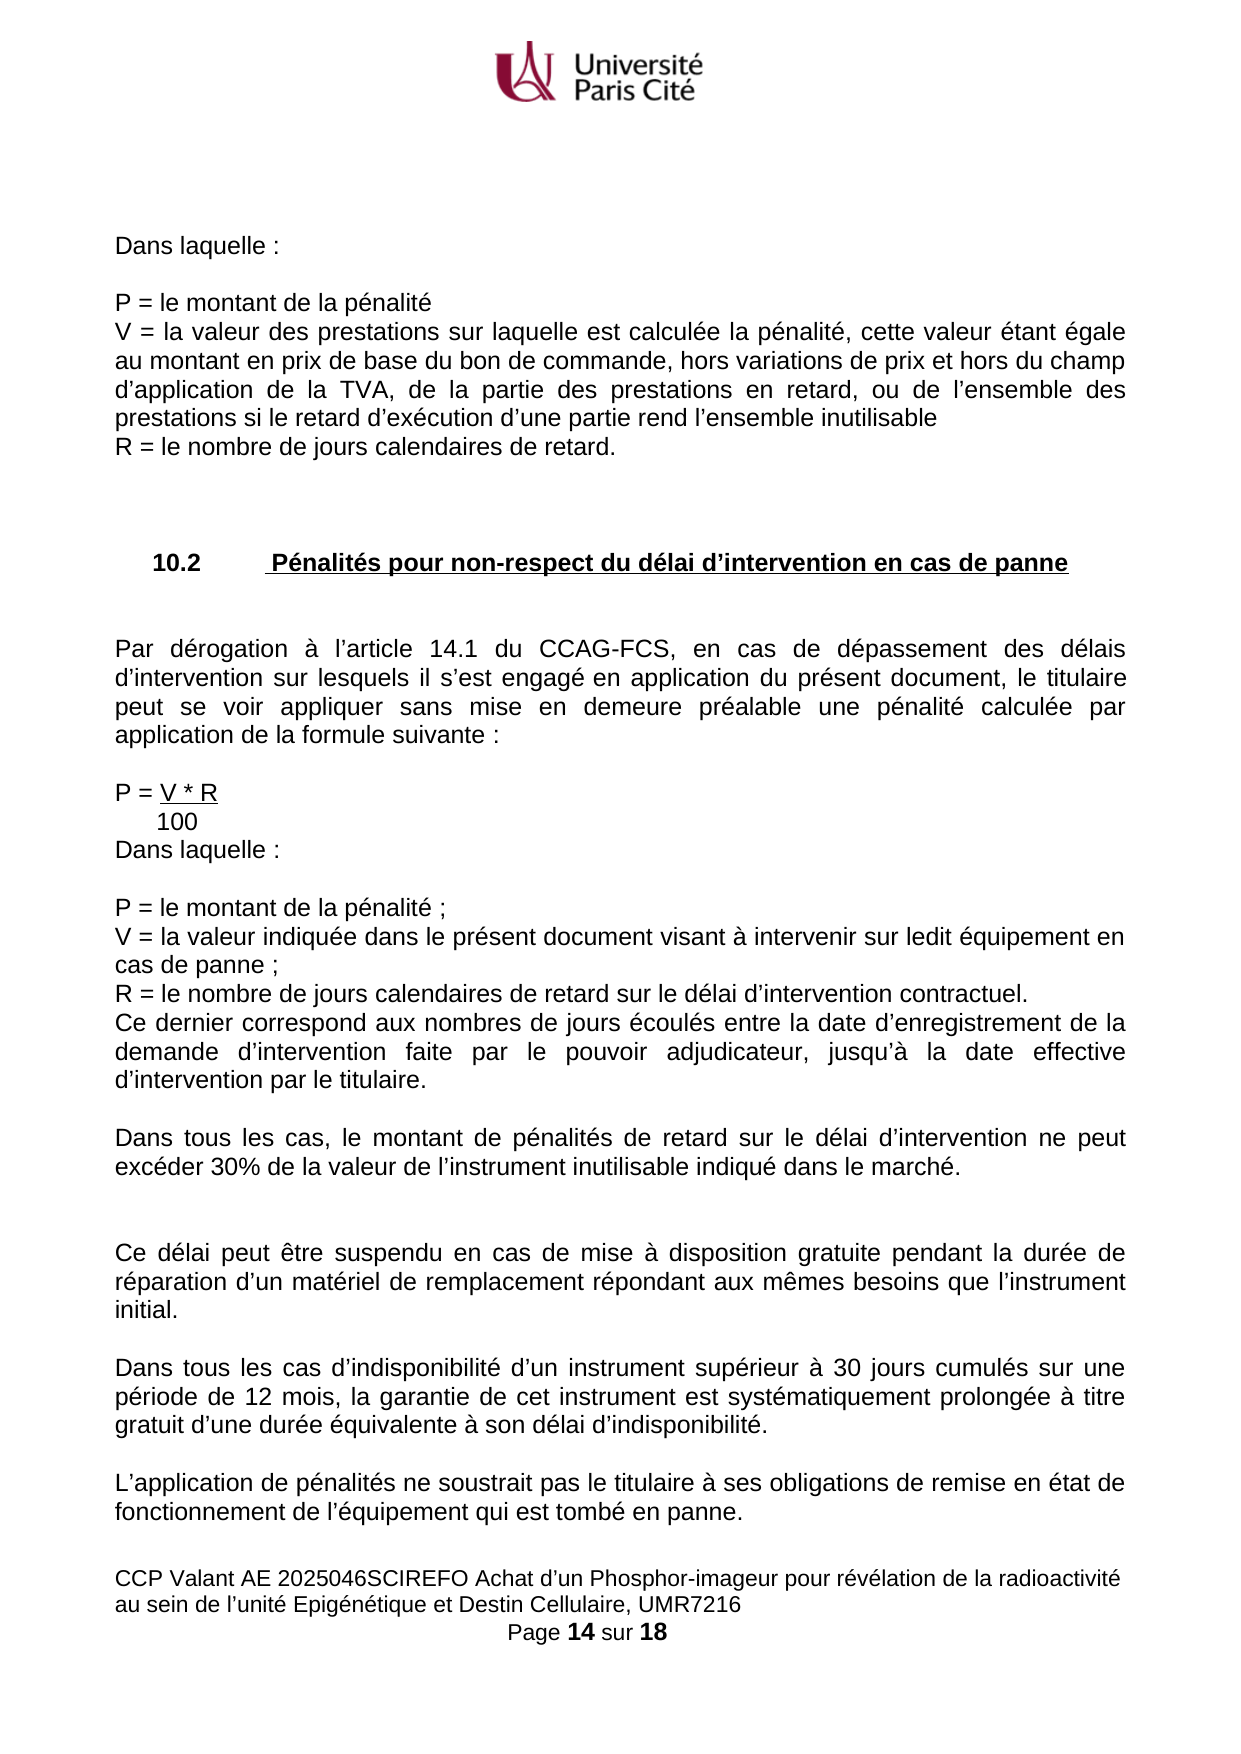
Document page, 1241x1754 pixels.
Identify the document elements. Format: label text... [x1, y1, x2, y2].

text 100 [114, 807, 1128, 835]
text Dans laquelle : [114, 835, 1128, 864]
text Dans laquelle : [114, 231, 1128, 259]
text Ce délai peut être suspendu en cas de mise à disposition gratuite pendant la durée de réparation d’un matériel de remplacement répondant aux mêmes besoins que l’instrument initial. [114, 1238, 1128, 1324]
text P = V * R [114, 778, 1128, 807]
text P = le montant de la pénalité [114, 288, 1128, 317]
text L’application de pénalités ne soustrait pas le titulaire à ses obligations de remise en état de fonctionnement de l’équipement qui est tombé en panne. [114, 1468, 1128, 1525]
text V = la valeur des prestations sur laquelle est calculée la pénalité, cette valeur étant égale au montant en prix de base du bon de commande, hors variations de prix et hors du champ d’application de la TVA, de la partie des prestations en retard, ou de l’ensemble des prestations si le retard d’exécution d’une partie rend l’ensemble inutilisable [114, 317, 1128, 432]
text Dans tous les cas d’indisponibilité d’un instrument supérieur à 30 jours cumulés sur une période de 12 mois, la garantie de cet instrument est systématiquement prolongée à titre gratuit d’une durée équivalente à son délai d’indisponibilité. [114, 1353, 1128, 1439]
text R = le nombre de jours calendaires de retard. [114, 432, 1128, 461]
text V = la valeur indiquée dans le présent document visant à intervenir sur ledit équipement en cas de panne ; [114, 922, 1128, 979]
text P = le montant de la pénalité ; [114, 893, 1128, 922]
picture [494, 41, 703, 102]
text Par dérogation à l’article 14.1 du CCAG-FCS, en cas de dépassement des délais d’intervention sur lesquels il s’est engagé en application du présent document, le titulaire peut se voir appliquer sans mise en demeure préalable une pénalité calculée par application de la formule suivante : [114, 634, 1128, 749]
text Dans tous les cas, le montant de pénalités de retard sur le délai d’intervention ne peut excéder 30% de la valeur de l’instrument inutilisable indiqué dans le marché. [114, 1123, 1128, 1180]
text Ce dernier correspond aux nombres de jours écoulés entre la date d’enregistrement de la demande d’intervention faite par le pouvoir adjudicateur, jusqu’à la date effective d’intervention par le titulaire. [114, 1008, 1128, 1094]
text R = le nombre de jours calendaires de retard sur le délai d’intervention contractuel. [114, 979, 1128, 1008]
subtitle Pénalités pour non-respect du délai d’intervention en cas de panne [152, 548, 1128, 577]
